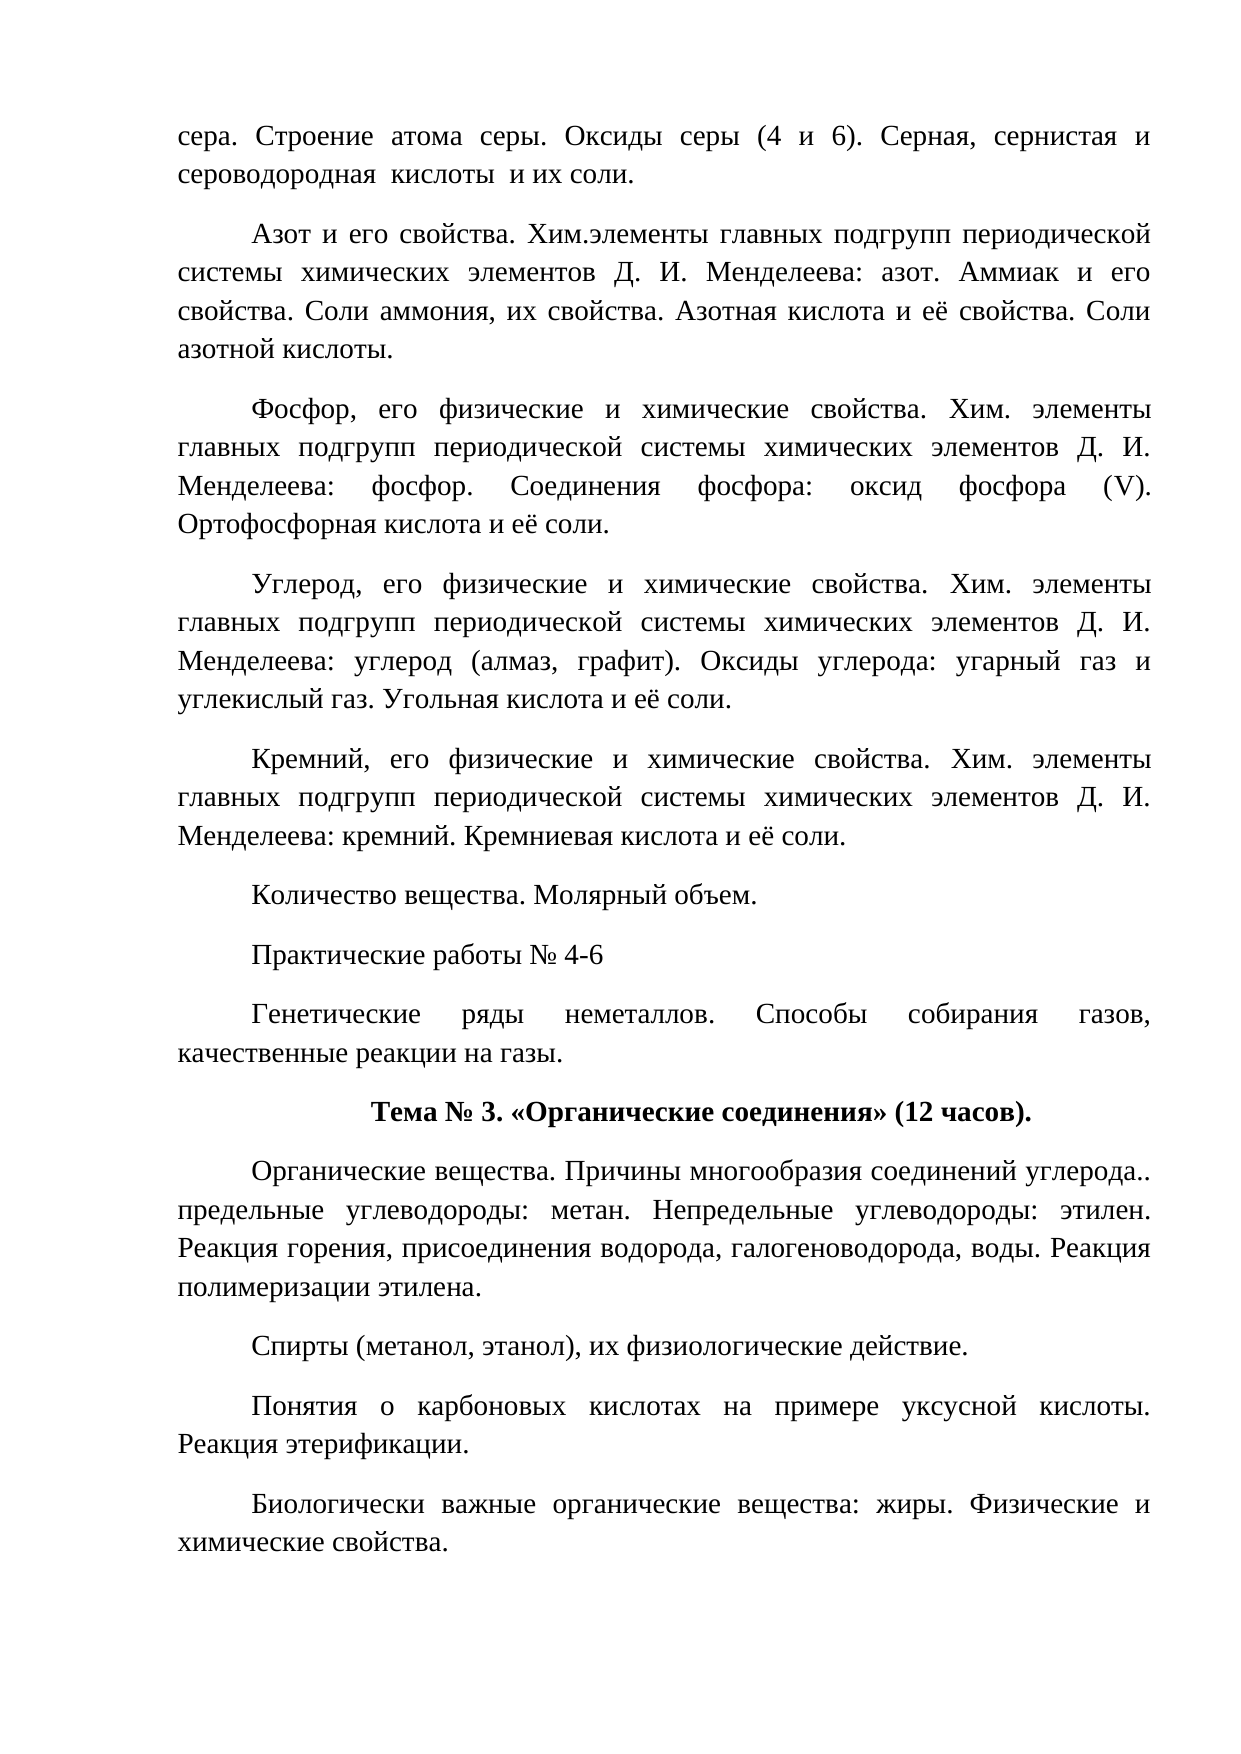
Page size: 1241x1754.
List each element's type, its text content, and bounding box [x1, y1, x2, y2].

text Тема № 3. «Органические соединения» (12 часов). [177, 1094, 1152, 1128]
text Органические вещества. Причины многообразия соединений углерода.. предельные углеводороды: метан. Непредельные углеводороды: этилен. Реакция горения, присоединения водорода, галогеноводорода, воды. Реакция полимеризации этилена. [177, 1153, 1152, 1303]
text Азот и его свойства. Хим.элементы главных подгрупп периодической системы химических элементов Д. И. Менделеева: азот. Аммиак и его свойства. Соли аммония, их свойства. Азотная кислота и её свойства. Соли азотной кислоты. [177, 216, 1152, 365]
text Количество вещества. Молярный объем. [177, 877, 1152, 911]
text Фосфор, его физические и химические свойства. Хим. элементы главных подгрупп периодической системы химических элементов Д. И. Менделеева: фосфор. Соединения фосфора: оксид фосфора (V). Ортофосфорная кислота и её соли. [177, 391, 1152, 540]
text Практические работы № 4-6 [177, 937, 1152, 970]
text Понятия о карбоновых кислотах на примере уксусной кислоты. Реакция этерификации. [177, 1388, 1152, 1460]
text Спирты (метанол, этанол), их физиологические действие. [177, 1328, 1152, 1362]
text Кремний, его физические и химические свойства. Хим. элементы главных подгрупп периодической системы химических элементов Д. И. Менделеева: кремний. Кремниевая кислота и её соли. [177, 741, 1152, 852]
text Генетические ряды неметаллов. Способы собирания газов, качественные реакции на газы. [177, 996, 1152, 1068]
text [177, 118, 1152, 190]
text Углерод, его физические и химические свойства. Хим. элементы главных подгрупп периодической системы химических элементов Д. И. Менделеева: углерод (алмаз, графит). Оксиды углерода: угарный газ и углекислый газ. Угольная кислота и её соли. [177, 566, 1152, 715]
text Биологически важные органические вещества: жиры. Физические и химические свойства. [177, 1486, 1152, 1558]
